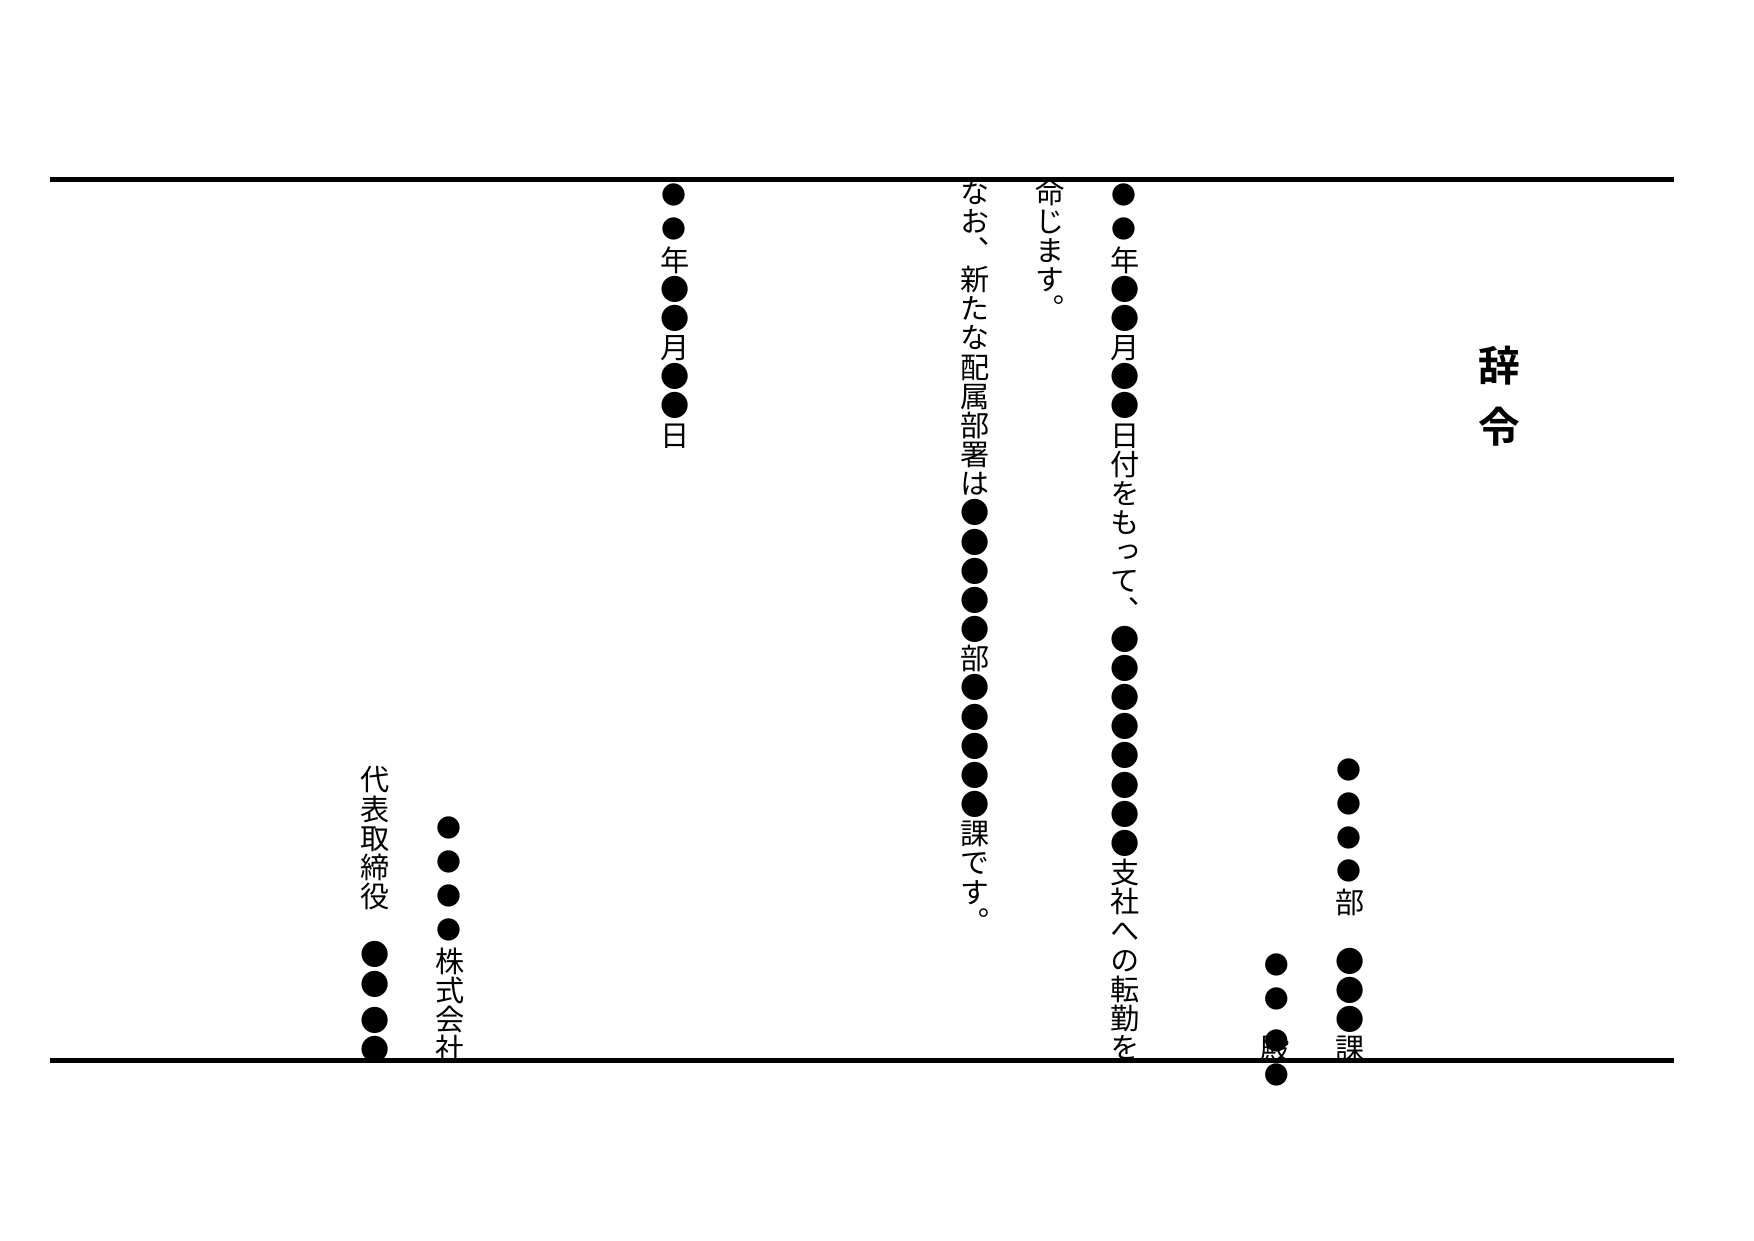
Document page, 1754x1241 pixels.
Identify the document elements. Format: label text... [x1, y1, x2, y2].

text 辞 令 [1462, 182, 1537, 1058]
text ●●年●●月●●日付をもって、●●●●●●●●支社への転勤を命じます。 [1012, 182, 1162, 1058]
text 代表取締役 ●● ●● [337, 182, 412, 1058]
text なお、新たな配属部署は●●●●●部●●●●●課です。 [937, 182, 1012, 1058]
text ●●●●部 ●●●課 [1312, 182, 1387, 1058]
text ●●●●株式会社 [412, 182, 487, 1058]
text ●● ●● 殿 [1237, 182, 1312, 1058]
text ●●年●●月●●日 [637, 182, 712, 1058]
